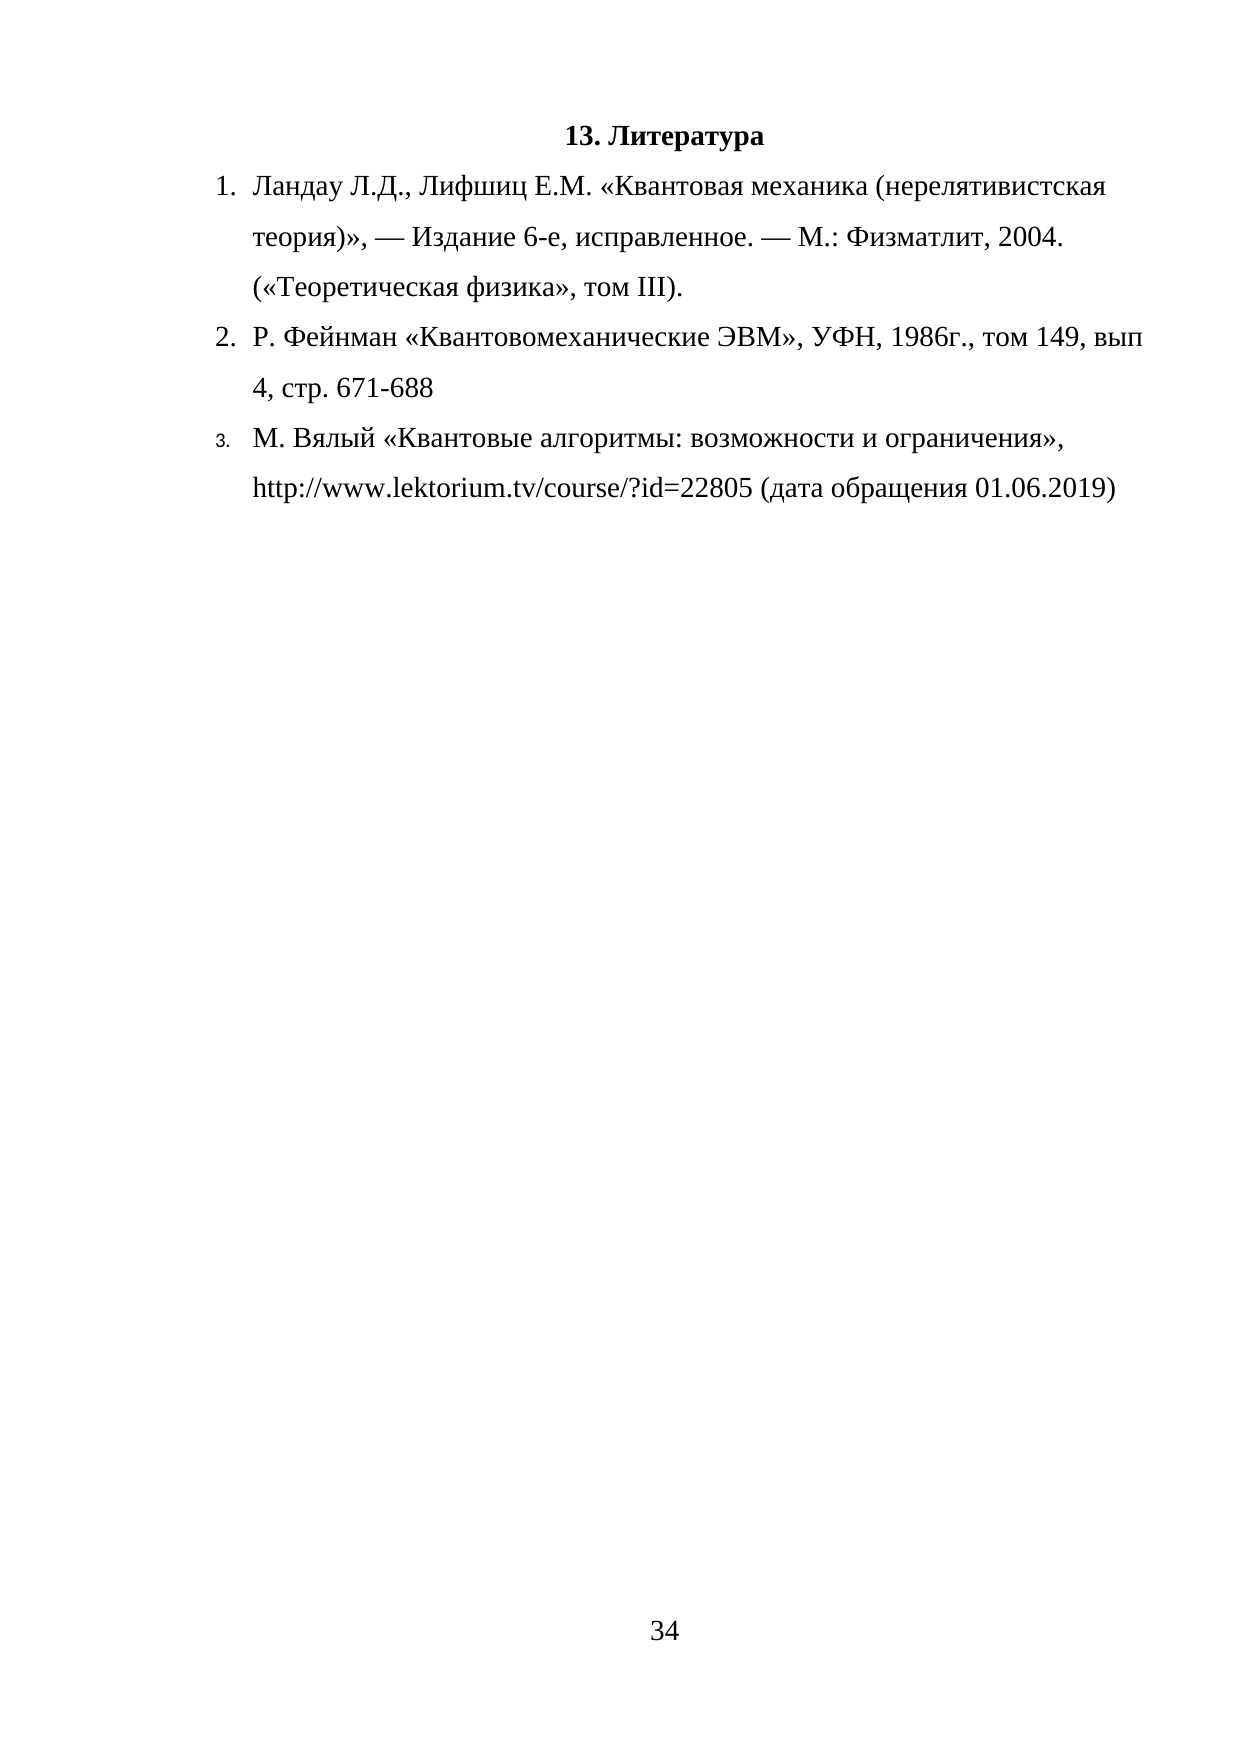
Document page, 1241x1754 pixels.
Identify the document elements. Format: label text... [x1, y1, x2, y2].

list Ландау Л.Д., Лифшиц Е.М. «Квантовая механика (нерелятивистская теория)», — Издание 6-е, исправленное. — М.: Физматлит, 2004. («Теоретическая физика», том III). [215, 168, 1152, 303]
text 13. Литература [177, 118, 1152, 152]
list Р. Фейнман «Квантовомеханические ЭВМ», УФН, 1986г., том 149, вып 4, стр. 671-688 [215, 319, 1152, 403]
list М. Вялый «Квантовые алгоритмы: возможности и ограничения», http://www.lektorium.tv/course/?id=22805 (дата обращения 01.06.2019) [215, 420, 1152, 504]
